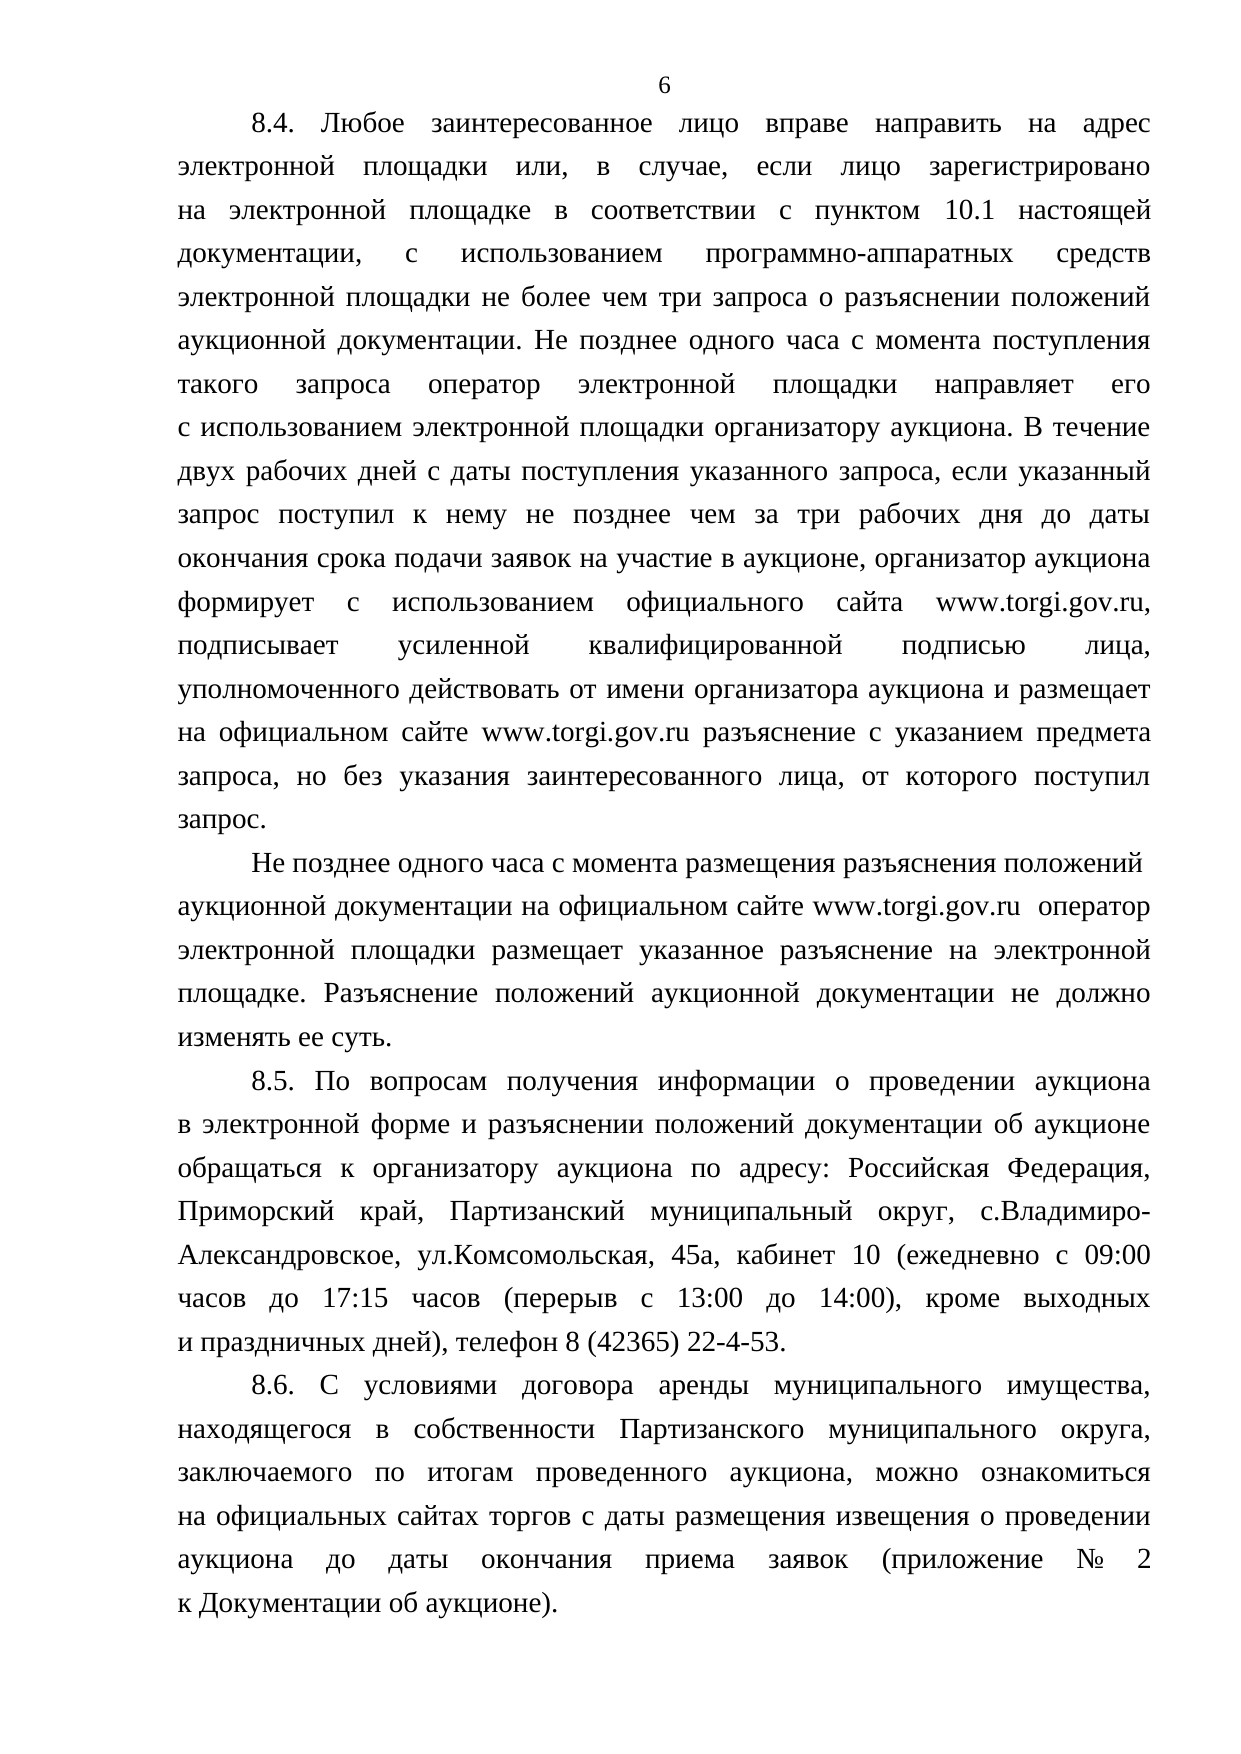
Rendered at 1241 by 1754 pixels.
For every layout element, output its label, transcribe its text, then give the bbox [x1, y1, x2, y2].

text 6 [177, 70, 1152, 99]
text 8.5. По вопросам получения информации о проведении аукциона в электронной форме и разъяснении положений документации об аукционе обращаться к организатору аукциона по адресу: Российская Федерация, Приморский край, Партизанский муниципальный округ, с.Владимиро-Александровское, ул.Комсомольская, 45а, кабинет 10 (ежедневно с 09:00 часов до 17:15 часов (перерыв с 13:00 до 14:00), кроме выходных и праздничных дней), телефон 8 (42365) 22-4-53. [177, 1063, 1152, 1357]
text 8.4. Любое заинтересованное лицо вправе направить на адрес электронной площадки или, в случае, если лицо зарегистрировано на электронной площадке в соответствии с пунктом 10.1 настоящей документации, с использованием программно-аппаратных средств электронной площадки не более чем три запроса о разъяснении положений аукционной документации. Не позднее одного часа с момента поступления такого запроса оператор электронной площадки направляет его с использованием электронной площадки организатору аукциона. В течение двух рабочих дней с даты поступления указанного запроса, если указанный запрос поступил к нему не позднее чем за три рабочих дня до даты окончания срока подачи заявок на участие в аукционе, организатор аукциона формирует с использованием официального сайта www.torgi.gov.ru, подписывает усиленной квалифицированной подписью лица, уполномоченного действовать от имени организатора аукциона и размещает на официальном сайте www.torgi.gov.ru разъяснение с указанием предмета запроса, но без указания заинтересованного лица, от которого поступил запрос. [177, 105, 1152, 835]
text Не позднее одного часа с момента размещения разъяснения положений [177, 845, 1152, 878]
text аукционной документации на официальном сайте www.torgi.gov.ru оператор электронной площадки размещает указанное разъяснение на электронной площадке. Разъяснение положений аукционной документации не должно изменять ее суть. [177, 888, 1152, 1053]
text 8.6. С условиями договора аренды муниципального имущества, находящегося в собственности Партизанского муниципального округа, заключаемого по итогам проведенного аукциона, можно ознакомиться на официальных сайтах торгов с даты размещения извещения о проведении аукциона до даты окончания приема заявок (приложение № 2 к Документации об аукционе). [177, 1367, 1152, 1619]
